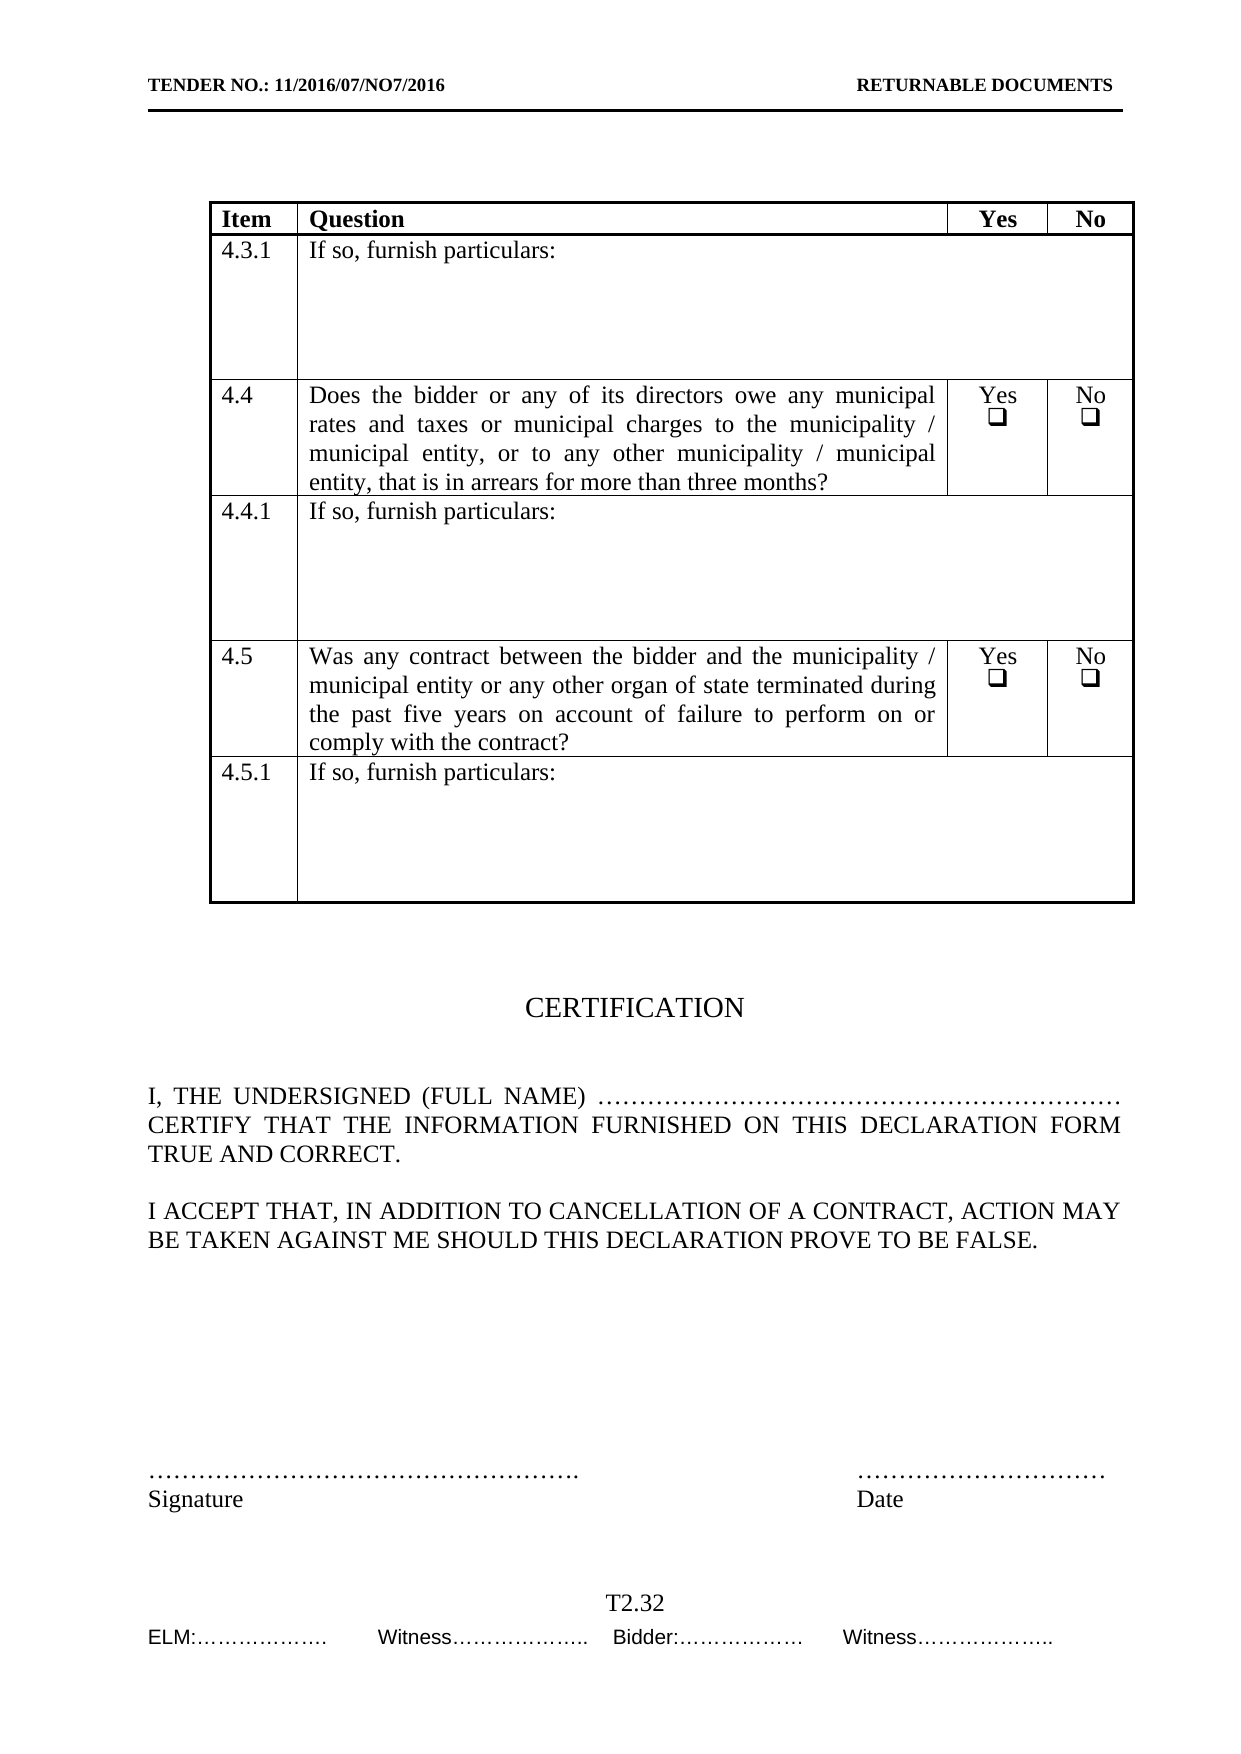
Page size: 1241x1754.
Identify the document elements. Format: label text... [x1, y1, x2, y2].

text I ACCEPT THAT, IN ADDITION TO CANCELLATION OF A CONTRACT, ACTION MAY BE TAKEN AGAINST ME SHOULD THIS DECLARATION PROVE TO BE FALSE. [148, 1196, 1122, 1254]
table_header No [1048, 204, 1132, 232]
table_cell 4.5.1 [212, 757, 297, 901]
table_cell 4.4.1 [212, 496, 297, 640]
table_cell 4.5 [212, 641, 297, 756]
table_cell 4.4 [212, 380, 297, 495]
table_cell If so, furnish particulars: [298, 757, 1132, 901]
table_cell Was any contract between the bidder and the municipality / municipal entity or any other organ of state terminated during the past five years on account of failure to perform on or comply with the contract? [298, 641, 947, 756]
table_cell If so, furnish particulars: [298, 496, 1132, 640]
table_cell No [1048, 380, 1132, 495]
table_cell 4.3.1 [212, 236, 297, 379]
text I, THE UNDERSIGNED (FULL NAME) ……………………………………………………… CERTIFY THAT THE INFORMATION FURNISHED ON THIS DECLARATION FORM TRUE AND CORRECT. [148, 1081, 1122, 1168]
table_cell If so, furnish particulars: [298, 236, 1132, 379]
table_cell Yes [948, 641, 1047, 756]
table_header Item [212, 204, 297, 232]
table_cell Yes [948, 380, 1047, 495]
text Signature Date [148, 1484, 1122, 1513]
text CERTIFICATION [148, 990, 1122, 1024]
table_header Question [298, 204, 947, 232]
table_header Yes [948, 204, 1047, 232]
table_cell No [1048, 641, 1132, 756]
text ……………………………………………. ………………………… [148, 1455, 1122, 1484]
table_cell Does the bidder or any of its directors owe any municipal rates and taxes or municipal charges to the municipality / municipal entity, or to any other municipality / municipal entity, that is in arrears for more than three months? [298, 380, 947, 495]
